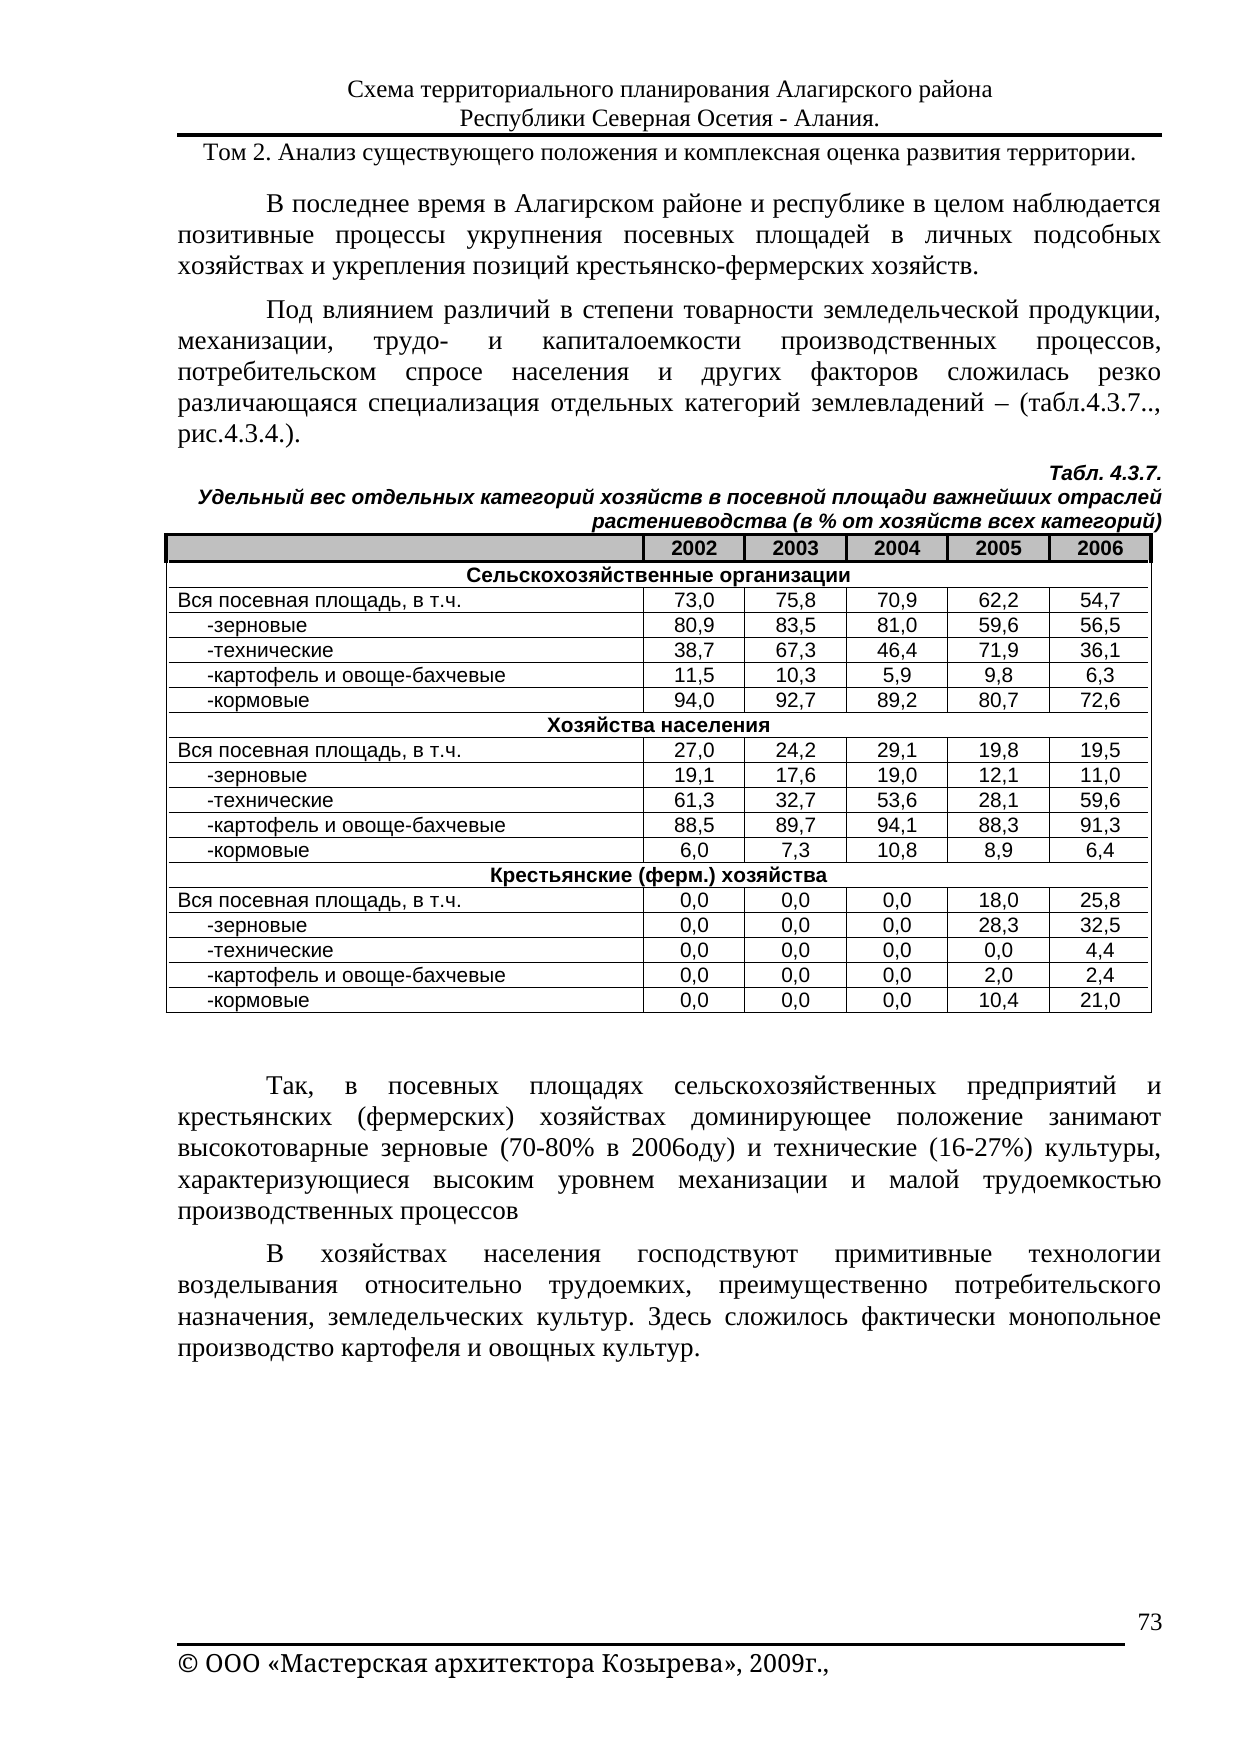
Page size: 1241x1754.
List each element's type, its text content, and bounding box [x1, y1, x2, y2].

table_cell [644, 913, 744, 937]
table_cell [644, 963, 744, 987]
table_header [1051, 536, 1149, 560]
text Удельный вес отдельных категорий хозяйств в посевной площади важнейших отраслей растениеводства (в % от хозяйств всех категорий) [177, 485, 1162, 533]
text Под влиянием различий в степени товарности земледельческой продукции, механизации, трудо- и капиталоемкости производственных процессов, потребительском спросе населения и других факторов сложилась резко различающаяся специализация отдельных категорий землевладений – (табл.4.3.7.., рис.4.3.4.). [177, 293, 1162, 448]
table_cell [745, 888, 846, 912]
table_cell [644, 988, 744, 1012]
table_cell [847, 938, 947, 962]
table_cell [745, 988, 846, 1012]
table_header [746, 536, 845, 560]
text Табл. 4.3.7. [177, 461, 1162, 485]
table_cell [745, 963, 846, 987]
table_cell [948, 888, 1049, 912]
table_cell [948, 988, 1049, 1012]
text В хозяйствах населения господствуют примитивные технологии возделывания относительно трудоемких, преимущественно потребительского назначения, земледельческих культур. Здесь сложилось фактически монопольное производство картофеля и овощных культур. [177, 1237, 1162, 1362]
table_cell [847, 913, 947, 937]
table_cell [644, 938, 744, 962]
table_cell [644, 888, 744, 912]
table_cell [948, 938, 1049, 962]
text В последнее время в Алагирском районе и республике в целом наблюдается позитивные процессы укрупнения посевных площадей в личных подсобных хозяйствах и укрепления позиций крестьянско-фермерских хозяйств. [177, 187, 1162, 280]
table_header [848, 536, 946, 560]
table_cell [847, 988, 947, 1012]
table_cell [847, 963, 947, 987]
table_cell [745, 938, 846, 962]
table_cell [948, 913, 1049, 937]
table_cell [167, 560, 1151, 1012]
text Так, в посевных площадях сельскохозяйственных предприятий и крестьянских (фермерских) хозяйствах доминирующее положение занимают высокотоварные зерновые (70-80% в 2006оду) и технические (16-27%) культуры, характеризующиеся высоким уровнем механизации и малой трудоемкостью производственных процессов [177, 1069, 1162, 1225]
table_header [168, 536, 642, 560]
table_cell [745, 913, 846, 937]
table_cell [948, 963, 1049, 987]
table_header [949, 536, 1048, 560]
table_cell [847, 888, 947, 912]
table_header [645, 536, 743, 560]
